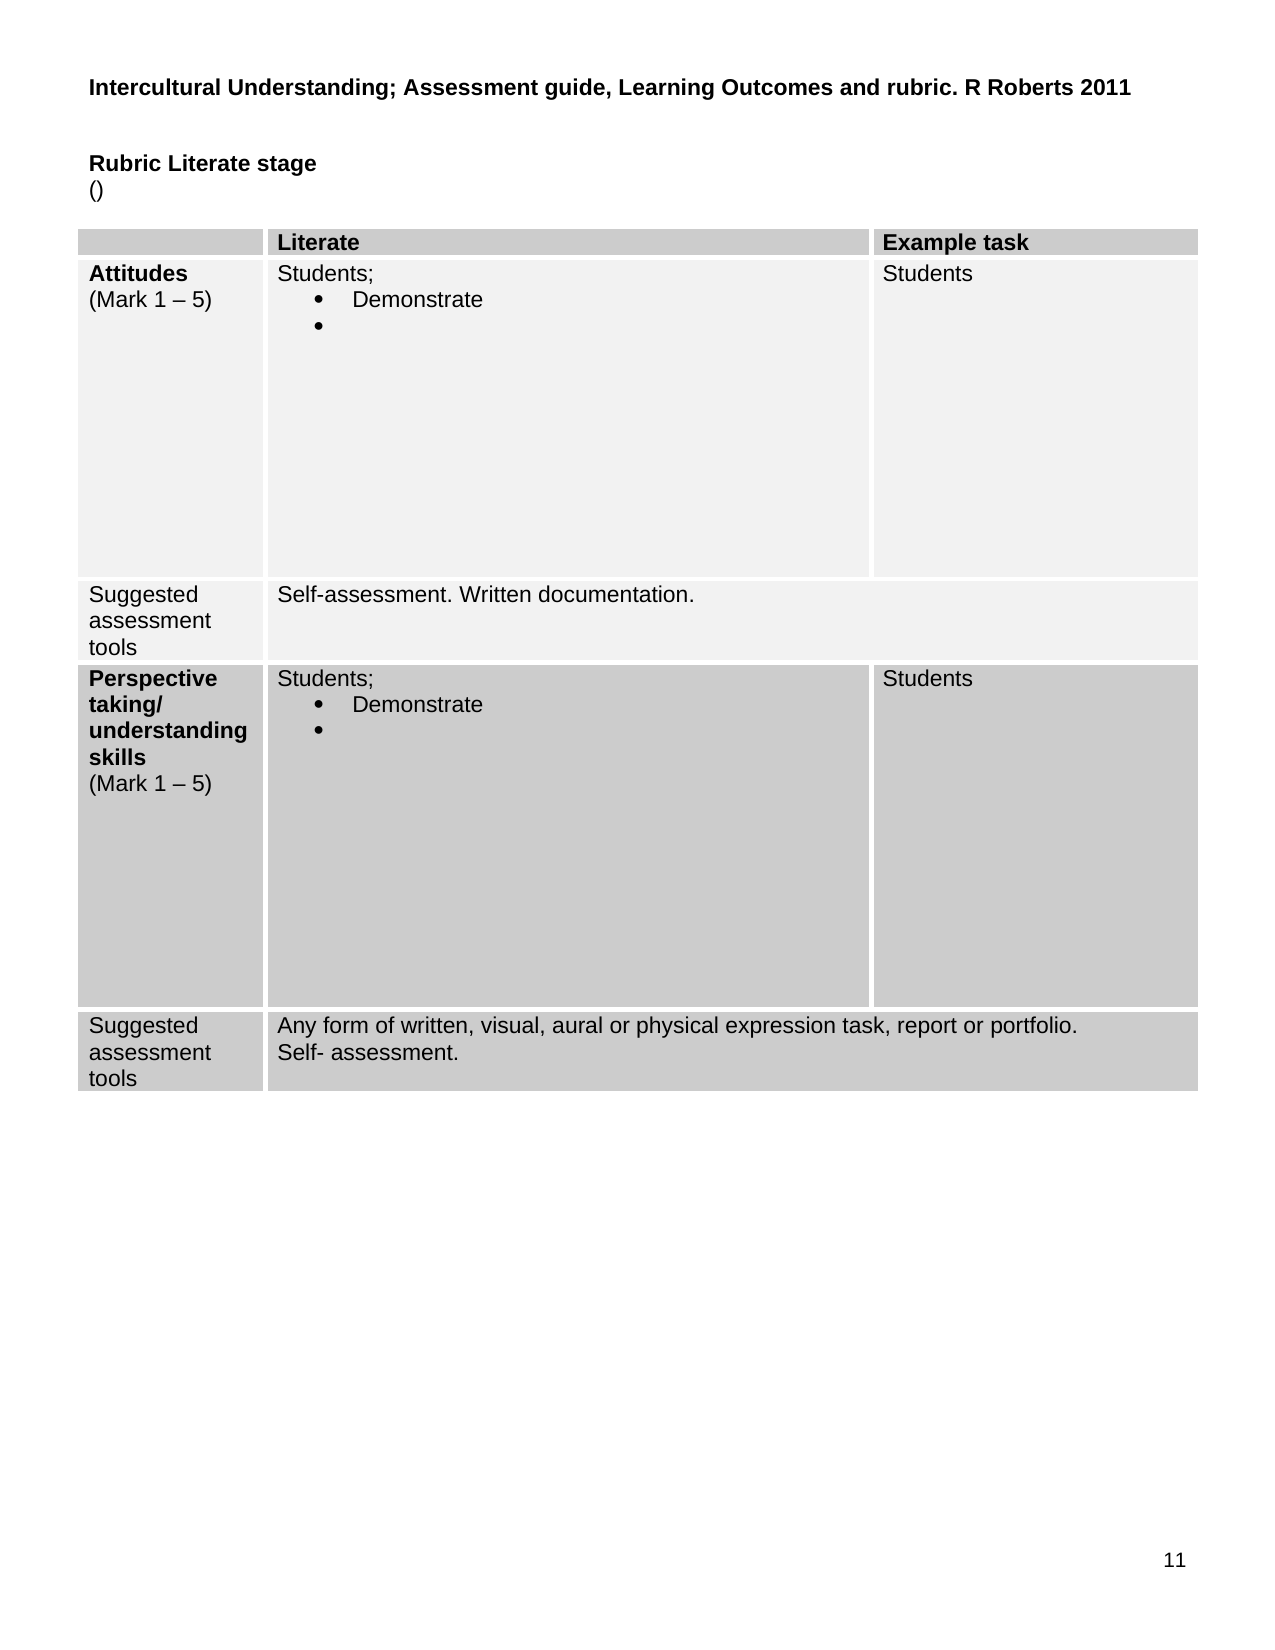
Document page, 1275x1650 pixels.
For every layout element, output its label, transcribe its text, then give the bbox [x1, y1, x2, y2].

table_header Literate [268, 229, 869, 255]
table_cell Students; Demonstrate [268, 260, 869, 576]
table_header [78, 229, 263, 255]
text Rubric Literate stage [89, 150, 1186, 176]
table_cell Students [874, 260, 1198, 576]
table_cell Any form of written, visual, aural or physical expression task, report or portfolio. Self- assessment. [268, 1012, 1198, 1091]
table_cell Students [874, 665, 1198, 1007]
table_cell Suggested assessment tools [78, 1012, 263, 1091]
table_cell Suggested assessment tools [78, 581, 263, 660]
table_cell Perspective taking/ understanding skills (Mark 1 – 5) [78, 665, 263, 1007]
text () [89, 176, 1186, 203]
table_cell Self-assessment. Written documentation. [268, 581, 1198, 660]
table_cell Students; Demonstrate [268, 665, 869, 1007]
table_cell Attitudes (Mark 1 – 5) [78, 260, 263, 576]
table_header Example task [874, 229, 1198, 255]
